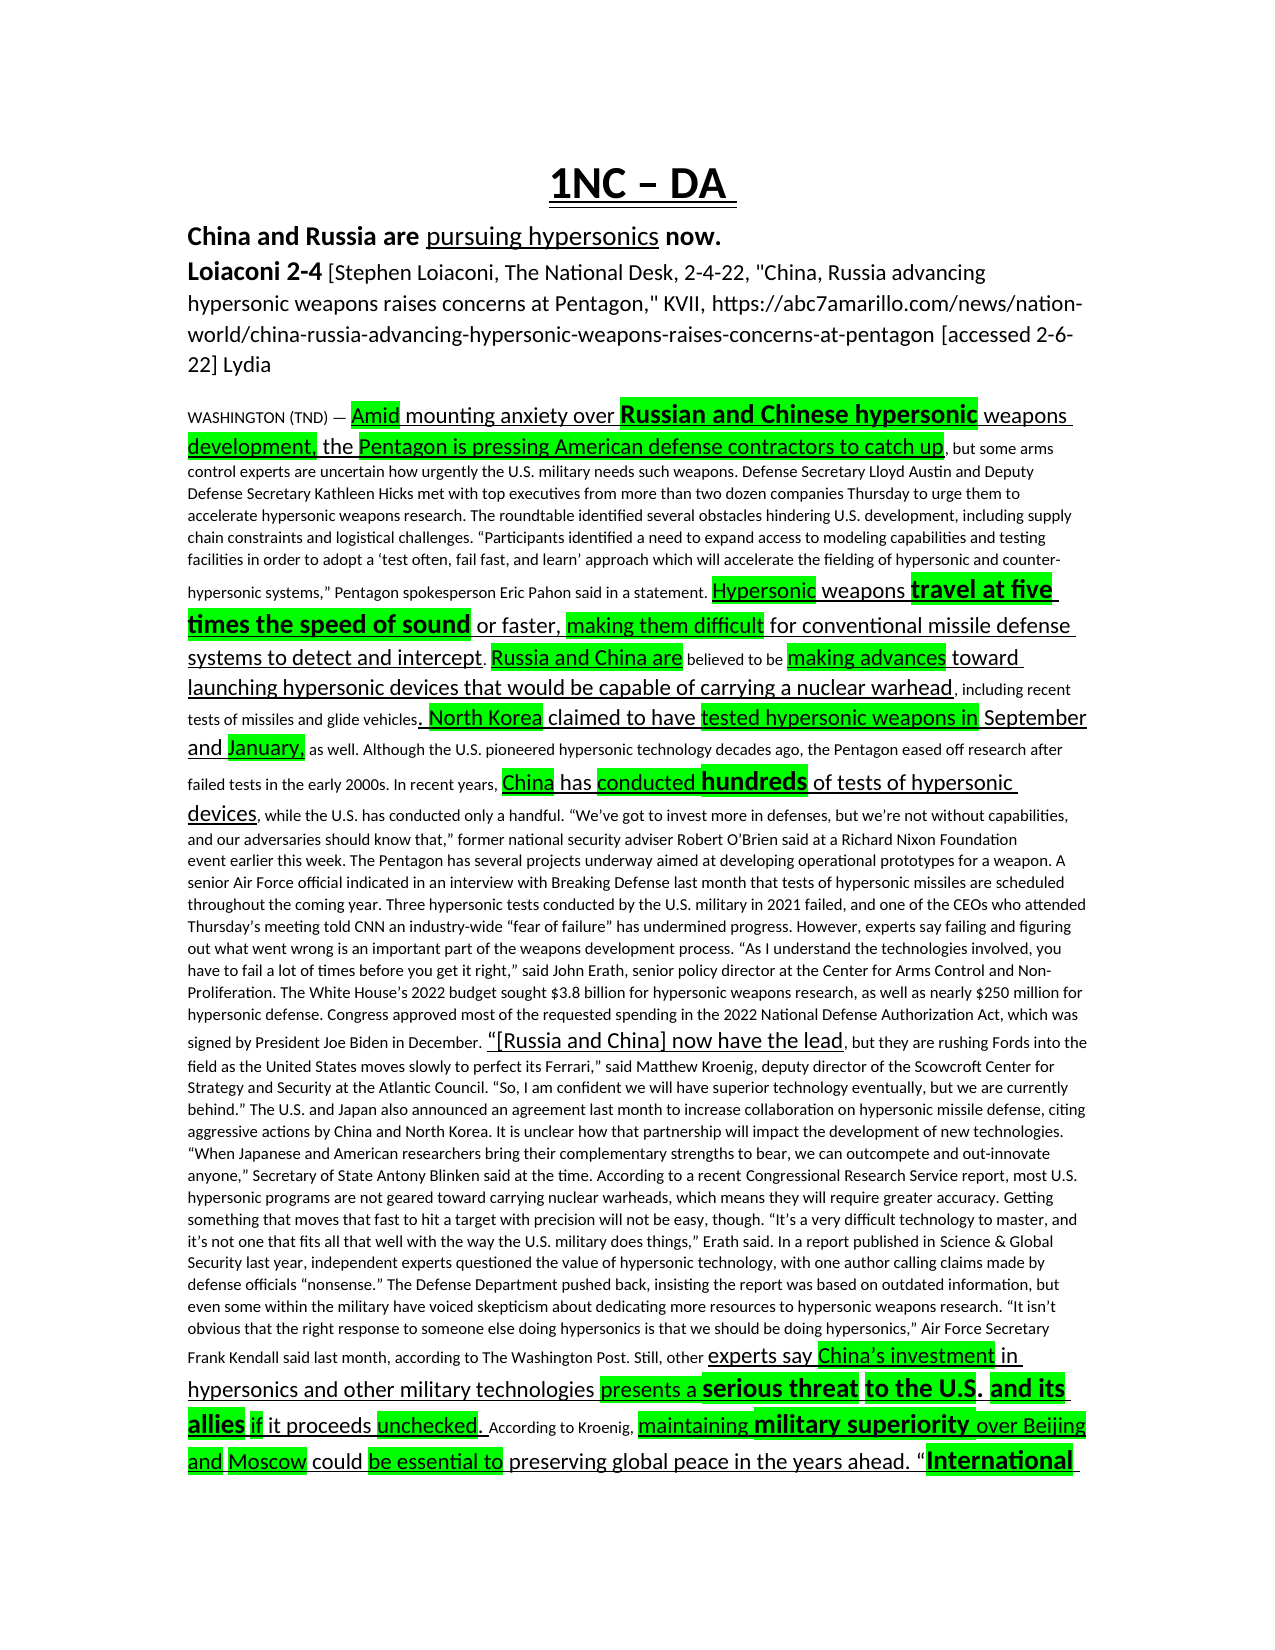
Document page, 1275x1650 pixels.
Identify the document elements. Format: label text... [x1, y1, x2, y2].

subtitle 1NC – DA [187, 154, 1087, 210]
text Loiaconi 2-4 [Stephen Loiaconi, The National Desk, 2-4-22, "China, Russia advancing hypersonic weapons raises concerns at Pentagon," KVII, https://abc7amarillo.com/news/nation-world/china-russia-advancing-hypersonic-weapons-raises-concerns-at-pentagon [accessed 2-6-22] Lydia [187, 254, 1087, 378]
subtitle China and Russia are pursuing hypersonics now. [187, 219, 1087, 252]
